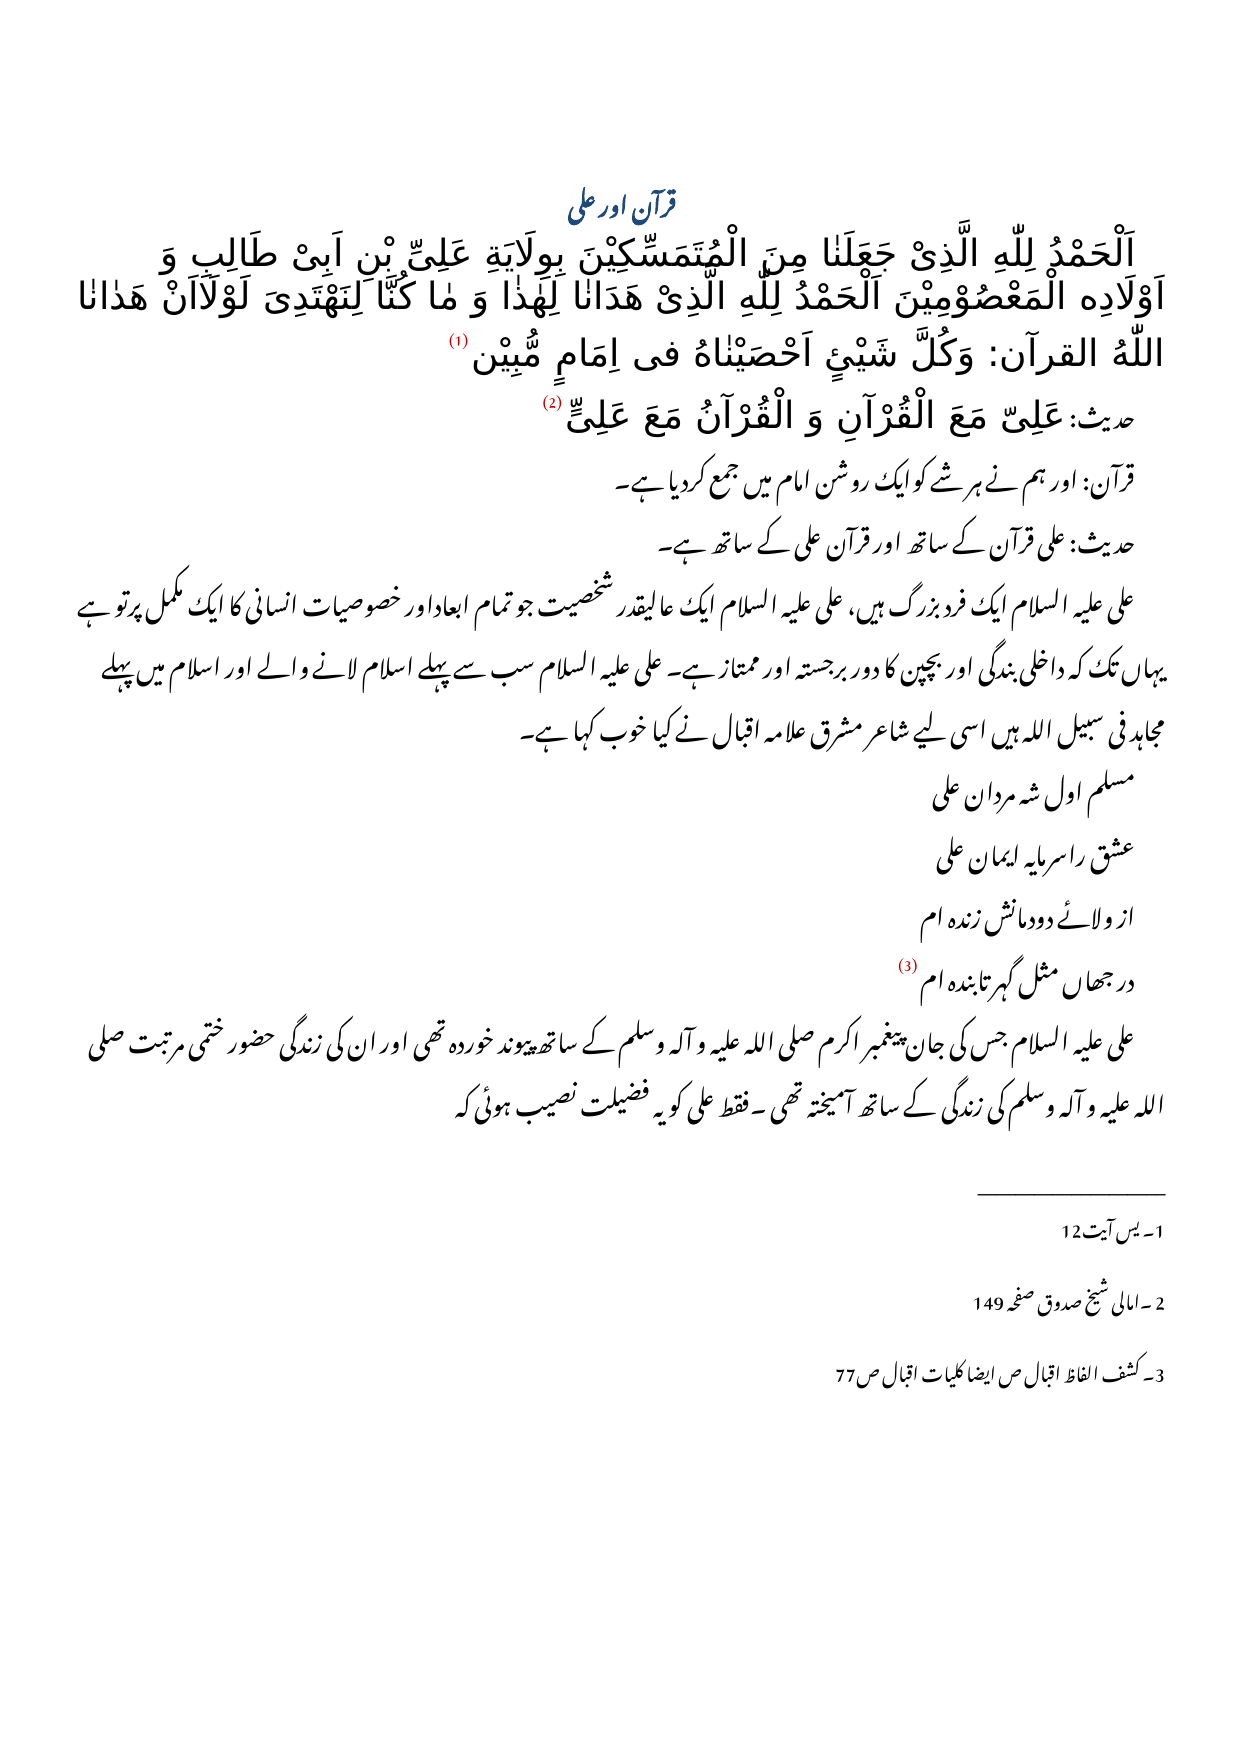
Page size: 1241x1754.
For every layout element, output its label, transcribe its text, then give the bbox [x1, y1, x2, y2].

text قرآن: اور ہم نے ہر شے کوایک روشن امام میں جمع کردیا ہے۔ [75, 443, 1165, 506]
text حدیث: علی قرآن کے ساتھ اور قرآن علی کے ساتھ ہے۔ [75, 506, 1165, 568]
text مسلم اول شہ مردان علی [75, 756, 1165, 818]
text عشق راسرمایہ ایمان علی [75, 818, 1165, 881]
text علی علیہ السلام جس کی جان پیغمبر اکرم صلی اللہ علیہ و آلہ وسلم کے ساتھ پیوند خوردہ تھی اور ان کی زندگی حضور ختمی مرتبت صلی اللہ علیہ و آلہ وسلم کی زندگی کے ساتھ آمیختہ تھی ۔فقط علی کو یہ فضیلت نصیب ہوئی کہ [75, 1006, 1165, 1131]
text علی علیہ السلام ایک فرد بزرگ ہیں، علی علیہ السلام ایک عالیقدر شخصیت جو تمام ابعاداور خصوصیات انسانی کا ایک مکمل پرتو ہے یہاں تک کہ داخلی بندگی اور بچپن کا دور برجستہ اور ممتاز ہے۔ علی علیہ السلام سب سے پہلے اسلام لانے والے اور اسلام میں پہلے مجاہد فی سبیل اللہ ہیں اسی لیے شاعر مشرق علامہ اقبال نے کیا خوب کہا ہے۔ [75, 568, 1165, 756]
text ____________________ 1۔ یس آیت12 [75, 1156, 1165, 1250]
text 2 ۔امالی شیخ صدوق صفحہ 149 [75, 1275, 1165, 1322]
text از ولائے دودمانش زندہ ام [75, 881, 1165, 943]
subtitle قرآن اور علی [75, 169, 1165, 231]
text در جھاں مثل گہر تابندہ ام (3) [75, 943, 1165, 1006]
text اَلْحَمْدُ لِلّٰهِ الَّذِیْ جَعَلَنٰا مِنَ الْمُتَمَسِّکِيْنَ بِوِلَايَةِ عَلِیِّ بْنِ اَبِیْ طَالِبِ وَ اَوْلَادِه الْمَعْصُوْمِيْنَ اَلْحَمْدُ لِلّٰهِ الَّذِیْ هَدَانٰا لِهٰذٰا وَ مٰا کُنَّا لِنَهْتَدِیَ لَوْلَااَنْ هَدٰانٰا اللّٰهُ القرآن: وَکُلَّ شَیْئٍ اَحْصَيْنٰاهُ فی اِمَامٍ مُّبِيْن (1) [75, 231, 1165, 381]
text 3۔ کشف الفاظ اقبال ص ایضا کلیات اقبال ص77 [75, 1347, 1165, 1393]
text حدیث: عَلِیّ مَعَ الْقُرْآنِ وَ الْقُرْآنُ مَعَ عَلِیٍّ (2) [75, 381, 1165, 443]
